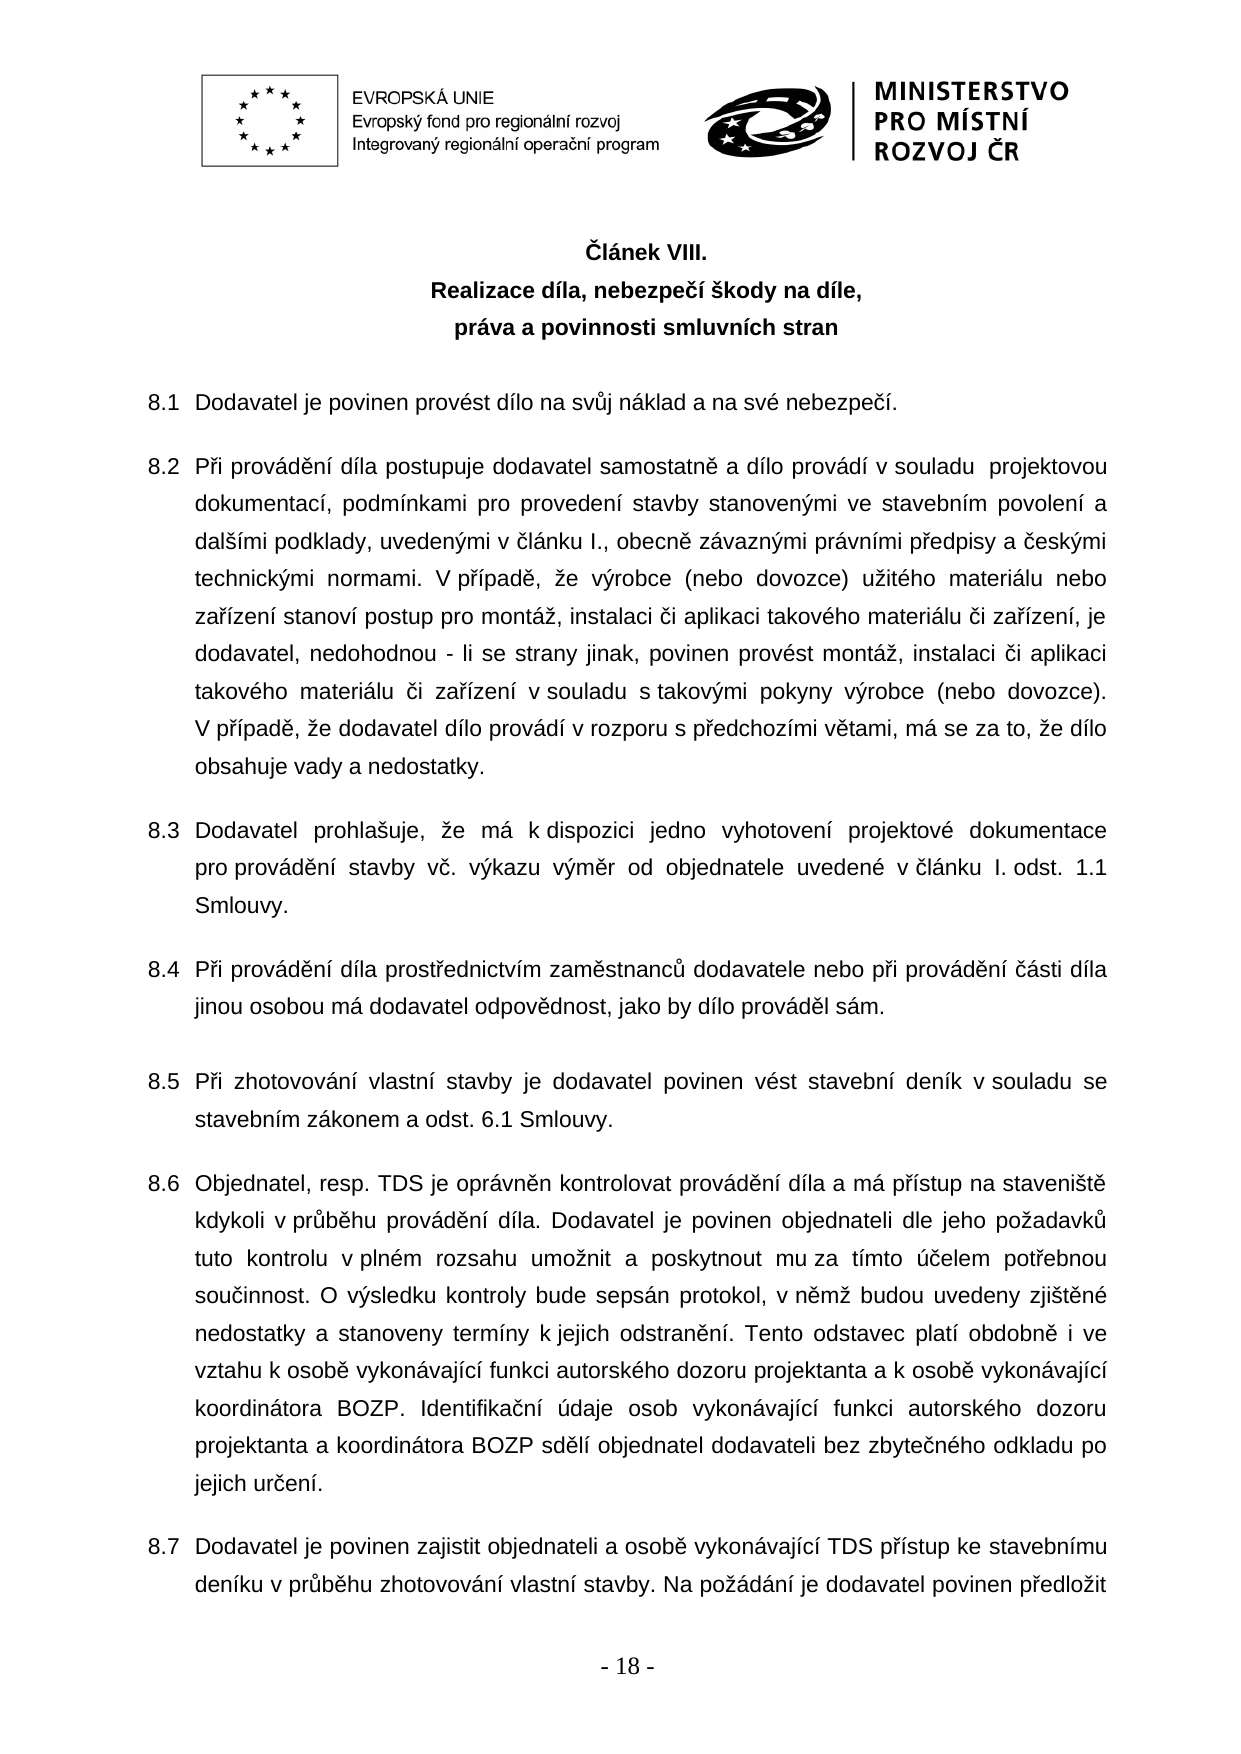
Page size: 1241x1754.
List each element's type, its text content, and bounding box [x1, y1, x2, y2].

list Při provádění díla postupuje dodavatel samostatně a dílo provádí v souladu projektovou dokumentací, podmínkami pro provedení stavby stanovenými ve stavebním povolení a dalšími podklady, uvedenými v článku I., obecně závaznými právními předpisy a českými technickými normami. V případě, že výrobce (nebo dovozce) užitého materiálu nebo zařízení stanoví postup pro montáž, instalaci či aplikaci takového materiálu či zařízení, je dodavatel, nedohodnou - li se strany jinak, povinen provést montáž, instalaci či aplikaci takového materiálu či zařízení v souladu s takovými pokyny výrobce (nebo dovozce). V případě, že dodavatel dílo provádí v rozporu s předchozími větami, má se za to, že dílo obsahuje vady a nedostatky. [148, 442, 1107, 779]
text Článek VIII. [185, 228, 1107, 265]
list Dodavatel je povinen provést dílo na svůj náklad a na své nebezpečí. [148, 378, 1107, 415]
text Realizace díla, nebezpečí škody na díle, [185, 265, 1107, 303]
list Dodavatel prohlašuje, že má k dispozici jedno vyhotovení projektové dokumentace pro provádění stavby vč. výkazu výměr od objednatele uvedené v článku I. odst. 1.1 Smlouvy. [148, 806, 1107, 918]
list Objednatel, resp. TDS je oprávněn kontrolovat provádění díla a má přístup na staveniště kdykoli v průběhu provádění díla. Dodavatel je povinen objednateli dle jeho požadavků tuto kontrolu v plném rozsahu umožnit a poskytnout mu za tímto účelem potřebnou součinnost. O výsledku kontroly bude sepsán protokol, v němž budou uvedeny zjištěné nedostatky a stanoveny termíny k jejich odstranění. Tento odstavec platí obdobně i ve vztahu k osobě vykonávající funkci autorského dozoru projektanta a k osobě vykonávající koordinátora BOZP. Identifikační údaje osob vykonávající funkci autorského dozoru projektanta a koordinátora BOZP sdělí objednatel dodavateli bez zbytečného odkladu po jejich určení. [148, 1158, 1107, 1496]
list Při zhotovování vlastní stavby je dodavatel povinen vést stavební deník v souladu se stavebním zákonem a odst. 6.1 Smlouvy. [148, 1057, 1107, 1132]
text práva a povinnosti smluvních stran [185, 303, 1107, 340]
picture [158, 44, 1097, 191]
list Při provádění díla prostřednictvím zaměstnanců dodavatele nebo při provádění části díla jinou osobou má dodavatel odpovědnost, jako by dílo prováděl sám. [148, 944, 1107, 1019]
